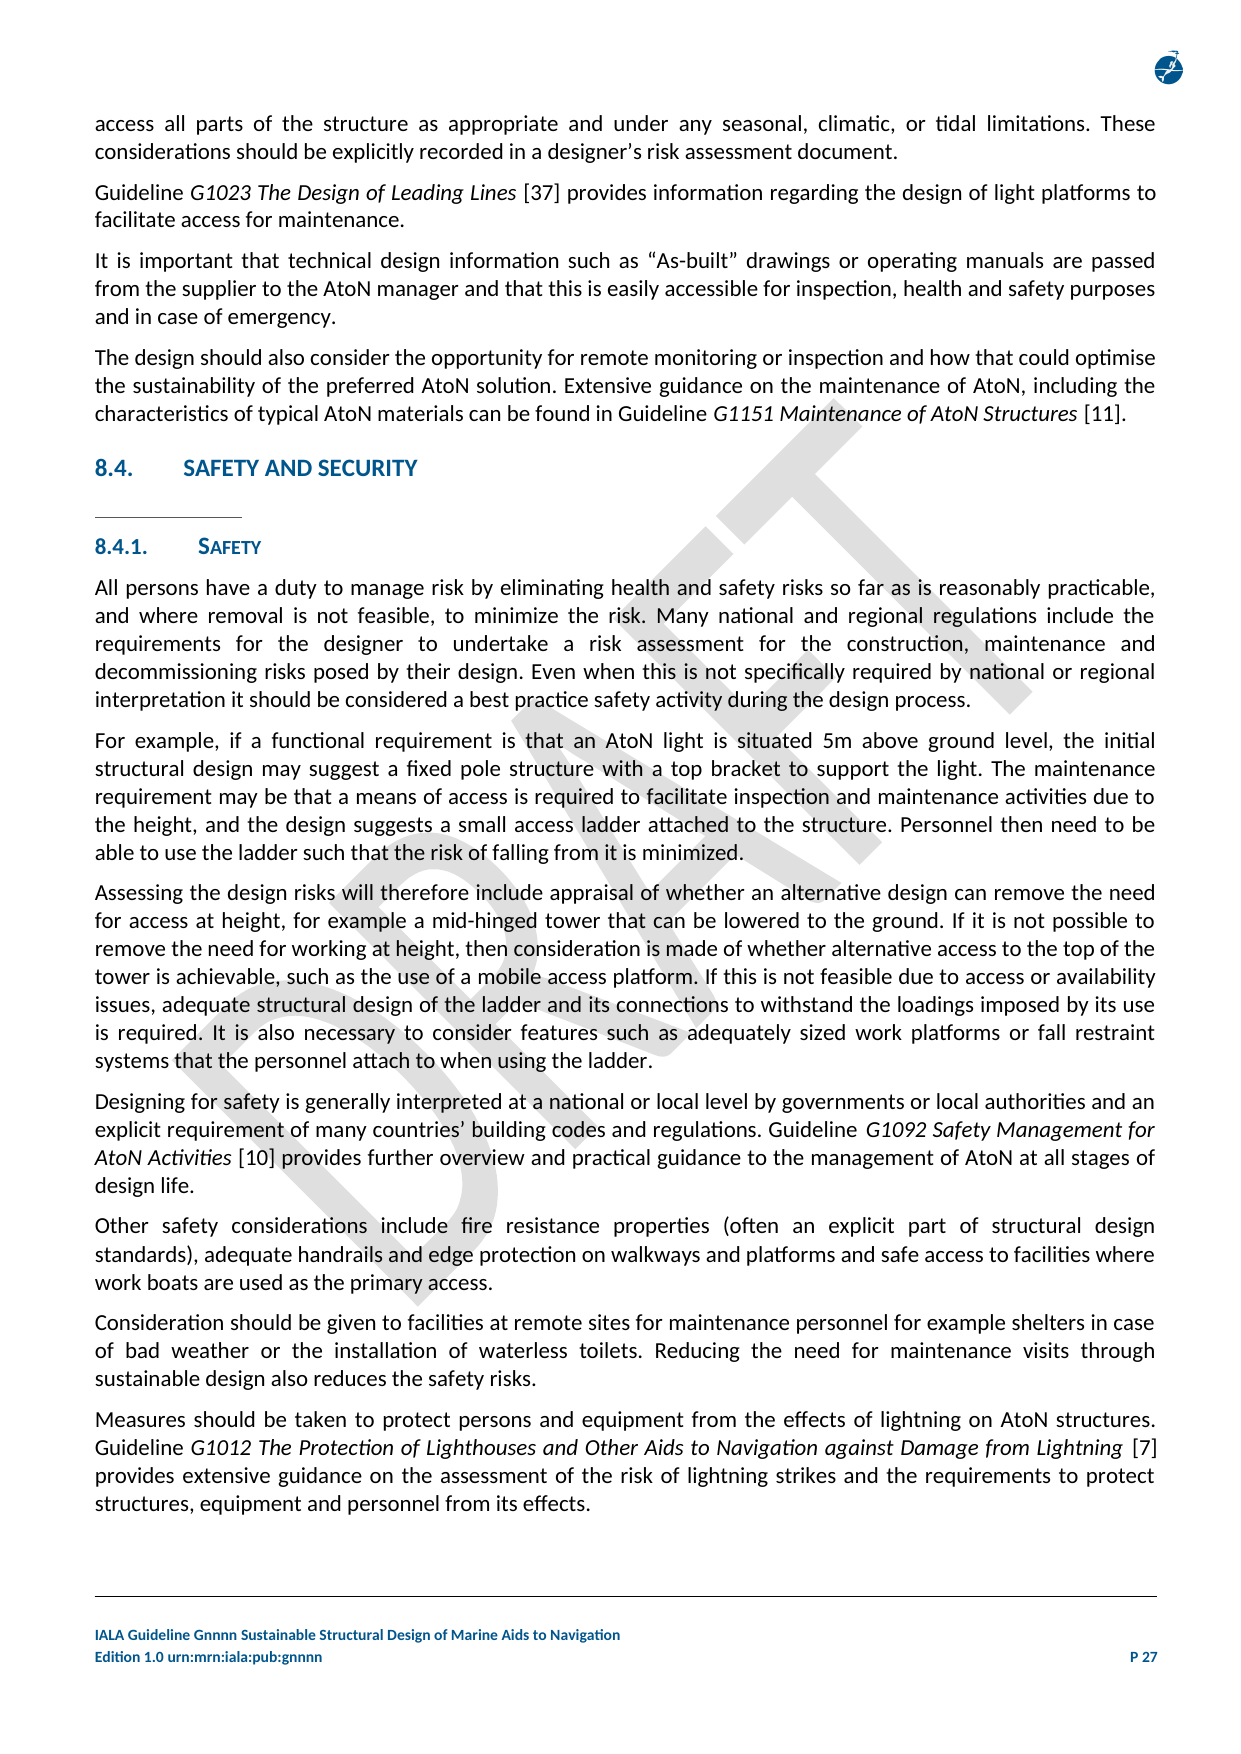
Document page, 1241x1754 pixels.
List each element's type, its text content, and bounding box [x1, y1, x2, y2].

text Assessing the design risks will therefore include appraisal of whether an alternative design can remove the need for access at height, for example a mid-hinged tower that can be lowered to the ground. If it is not possible to remove the need for working at height, then consideration is made of whether alternative access to the top of the tower is achievable, such as the use of a mobile access platform. If this is not feasible due to access or availability issues, adequate structural design of the ladder and its connections to withstand the loadings imposed by its use is required. It is also necessary to consider features such as adequately sized work platforms or fall restraint systems that the personnel attach to when using the ladder. [94, 878, 1157, 1074]
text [94, 109, 1157, 165]
text It is important that technical design information such as “As-built” drawings or operating manuals are passed from the supplier to the AtoN manager and that this is easily accessible for inspection, health and safety purposes and in case of emergency. [94, 246, 1157, 330]
text Measures should be taken to protect persons and equipment from the effects of lightning on AtoN structures. Guideline G1012 The Protection of Lighthouses and Other Aids to Navigation against Damage from Lightning [7] provides extensive guidance on the assessment of the risk of lightning strikes and the requirements to protect structures, equipment and personnel from its effects. [94, 1405, 1157, 1517]
text Guideline G1023 The Design of Leading Lines [37] provides information regarding the design of light platforms to facilitate access for maintenance. [94, 178, 1157, 234]
subtitle Safety and security [94, 452, 1157, 482]
subtitle Safety [94, 530, 1069, 561]
text All persons have a duty to manage risk by eliminating health and safety risks so far as is reasonably practicable, and where removal is not feasible, to minimize the risk. Many national and regional regulations include the requirements for the designer to undertake a risk assessment for the construction, maintenance and decommissioning risks posed by their design. Even when this is not specifically required by national or regional interpretation it should be considered a best practice safety activity during the design process. [94, 573, 1157, 713]
text Consideration should be given to facilities at remote sites for maintenance personnel for example shelters in case of bad weather or the installation of waterless toilets. Reducing the need for maintenance visits through sustainable design also reduces the safety risks. [94, 1308, 1157, 1392]
text Other safety considerations include fire resistance properties (often an explicit part of structural design standards), adequate handrails and edge protection on walkways and platforms and safe access to facilities where work boats are used as the primary access. [94, 1212, 1157, 1296]
picture [1123, 0, 1241, 119]
text The design should also consider the opportunity for remote monitoring or inspection and how that could optimise the sustainability of the preferred AtoN solution. Extensive guidance on the maintenance of AtoN, including the characteristics of typical AtoN materials can be found in Guideline G1151 Maintenance of AtoN Structures [11]. [94, 343, 1157, 427]
text Designing for safety is generally interpreted at a national or local level by governments or local authorities and an explicit requirement of many countries’ building codes and regulations. Guideline G1092 Safety Management for AtoN Activities [10] provides further overview and practical guidance to the management of AtoN at all stages of design life. [94, 1087, 1157, 1199]
text For example, if a functional requirement is that an AtoN light is situated 5m above ground level, the initial structural design may suggest a fixed pole structure with a top bracket to support the light. The maintenance requirement may be that a means of access is required to facilitate inspection and maintenance activities due to the height, and the design suggests a small access ladder attached to the structure. Personnel then need to be able to use the ladder such that the risk of falling from it is minimized. [94, 726, 1157, 866]
